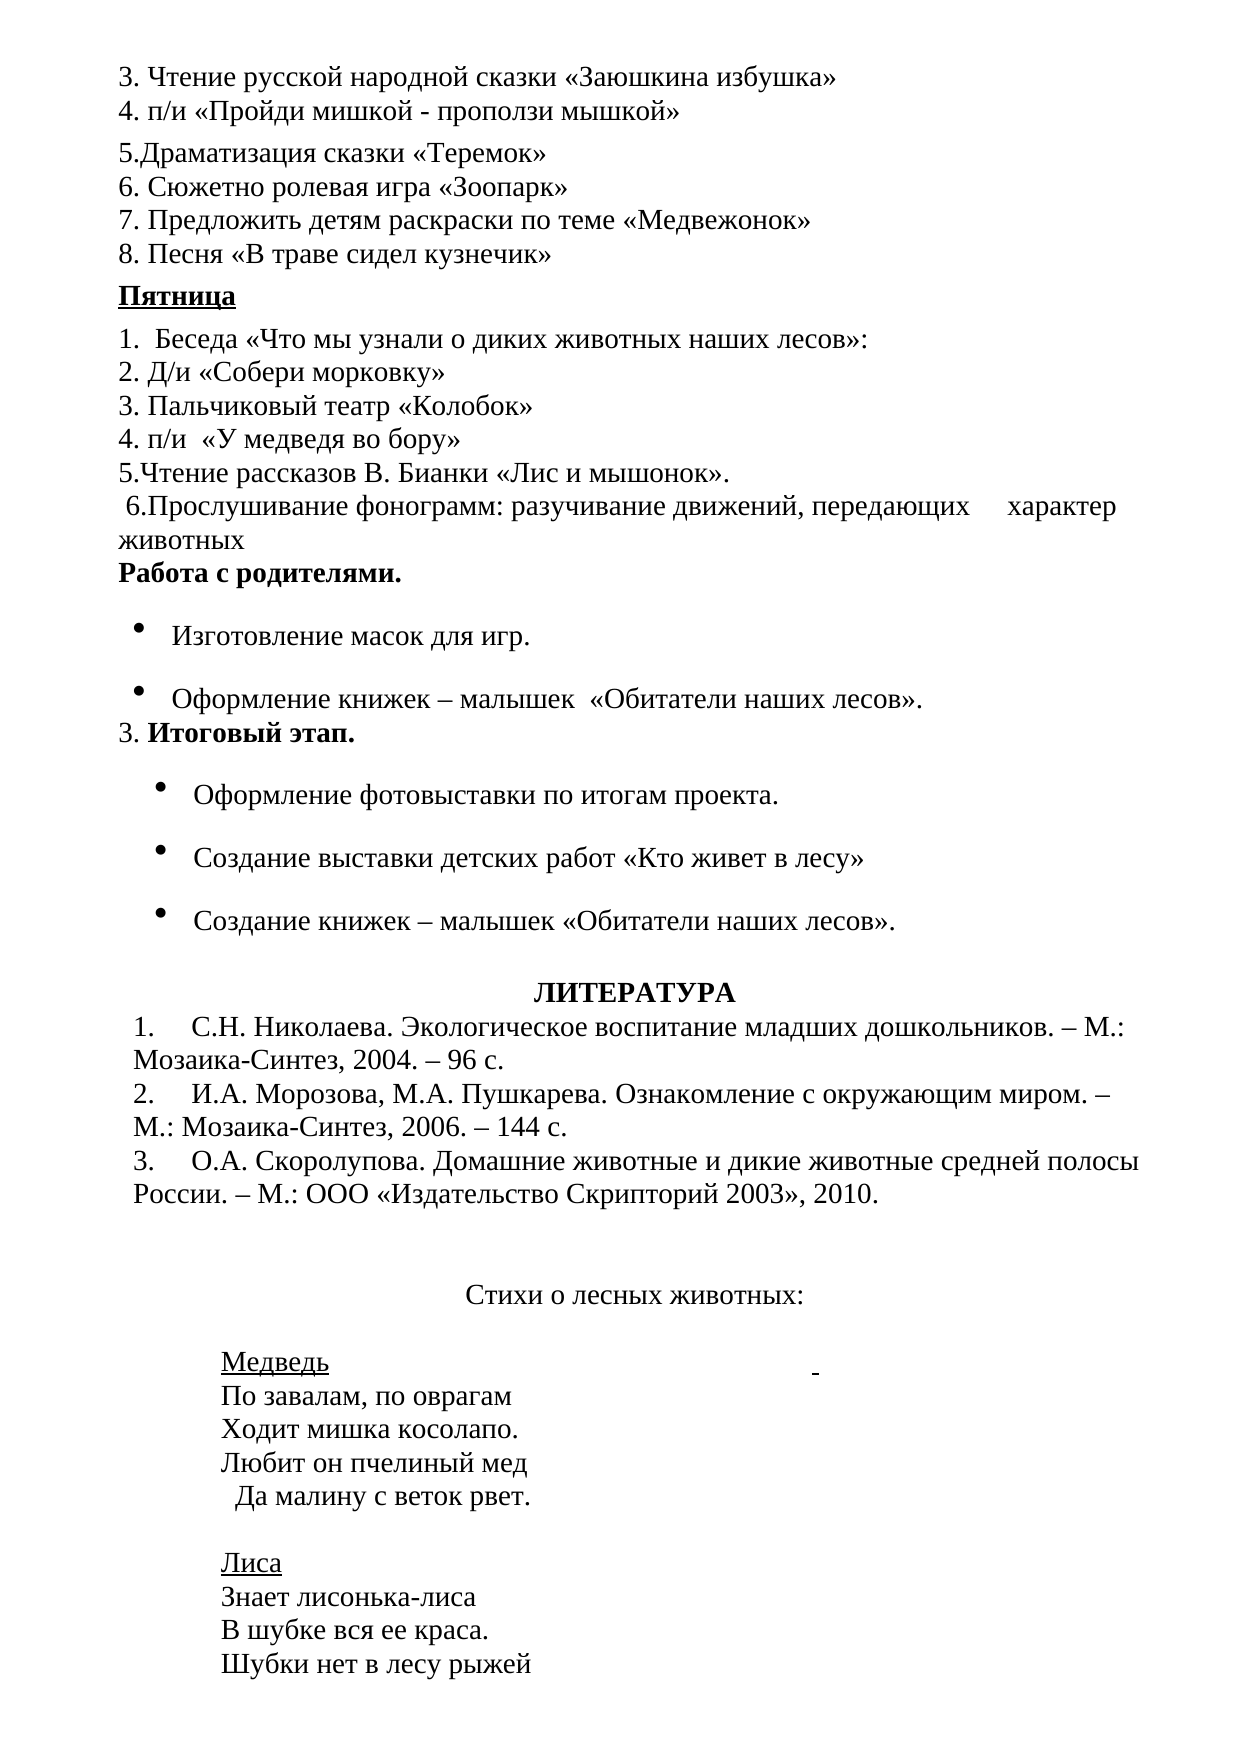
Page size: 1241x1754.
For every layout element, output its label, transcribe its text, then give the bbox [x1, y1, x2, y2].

text 3. Итоговый этап. [118, 715, 1152, 748]
text Пятница [118, 269, 1152, 312]
text По завалам, по оврагам [221, 1378, 1152, 1411]
text ЛИТЕРАТУРА [118, 975, 1152, 1009]
list Изготовление масок для игр. [134, 618, 1152, 652]
text Знает лисонька-лиса [221, 1579, 1152, 1612]
list Оформление фотовыставки по итогам проекта. [156, 777, 1152, 811]
text Шубки нет в лесу рыжей [221, 1646, 1152, 1679]
text Стихи о лесных животных: [118, 1277, 1152, 1311]
text 3. Пальчиковый театр «Колобок» [118, 388, 1152, 421]
text Работа с родителями. [118, 556, 1152, 589]
text 3. Чтение русской народной сказки «Заюшкина избушка» [118, 59, 1152, 93]
text 1. Беседа «Что мы узнали о диких животных наших лесов»: [118, 312, 1152, 354]
list Создание книжек – малышек «Обитатели наших лесов». [156, 903, 1152, 937]
text Лиса [221, 1545, 1152, 1579]
text 2. Д/и «Собери морковку» [118, 354, 1152, 388]
list Создание выставки детских работ «Кто живет в лесу» [156, 840, 1152, 874]
text Да малину с веток рвет. [118, 1478, 1152, 1512]
text Ходит мишка косолапо. [221, 1411, 1152, 1445]
text 5.Драматизация сказки «Теремок» [118, 126, 1152, 169]
text В шубке вся ее краса. [221, 1612, 1152, 1646]
text 3. О.А. Скоролупова. Домашние животные и дикие животные средней полосы России. – М.: ООО «Издательство Скрипторий 2003», 2010. [133, 1143, 1152, 1210]
text 5.Чтение рассказов В. Бианки «Лис и мышонок». [118, 455, 1152, 488]
list Оформление книжек – малышек «Обитатели наших лесов». [134, 681, 1152, 715]
text 4. п/и «У медведя во бору» [118, 421, 1152, 455]
text 7. Предложить детям раскраски по теме «Медвежонок» [118, 202, 1152, 236]
text 6.Прослушивание фонограмм: разучивание движений, передающих характер животных [118, 488, 1152, 556]
text 1. С.Н. Николаева. Экологическое воспитание младших дошкольников. – М.: Мозаика-Синтез, 2004. – 96 с. [133, 1009, 1152, 1076]
text 2. И.А. Морозова, М.А. Пушкарева. Ознакомление с окружающим миром. – М.: Мозаика-Синтез, 2006. – 144 с. [133, 1076, 1152, 1143]
text Медведь [221, 1344, 1152, 1378]
text 6. Сюжетно ролевая игра «Зоопарк» [118, 169, 1152, 202]
text 8. Песня «В траве сидел кузнечик» [118, 236, 1152, 269]
text Любит он пчелиный мед [221, 1445, 1152, 1478]
text 4. п/и «Пройди мишкой - проползи мышкой» [118, 93, 1152, 126]
